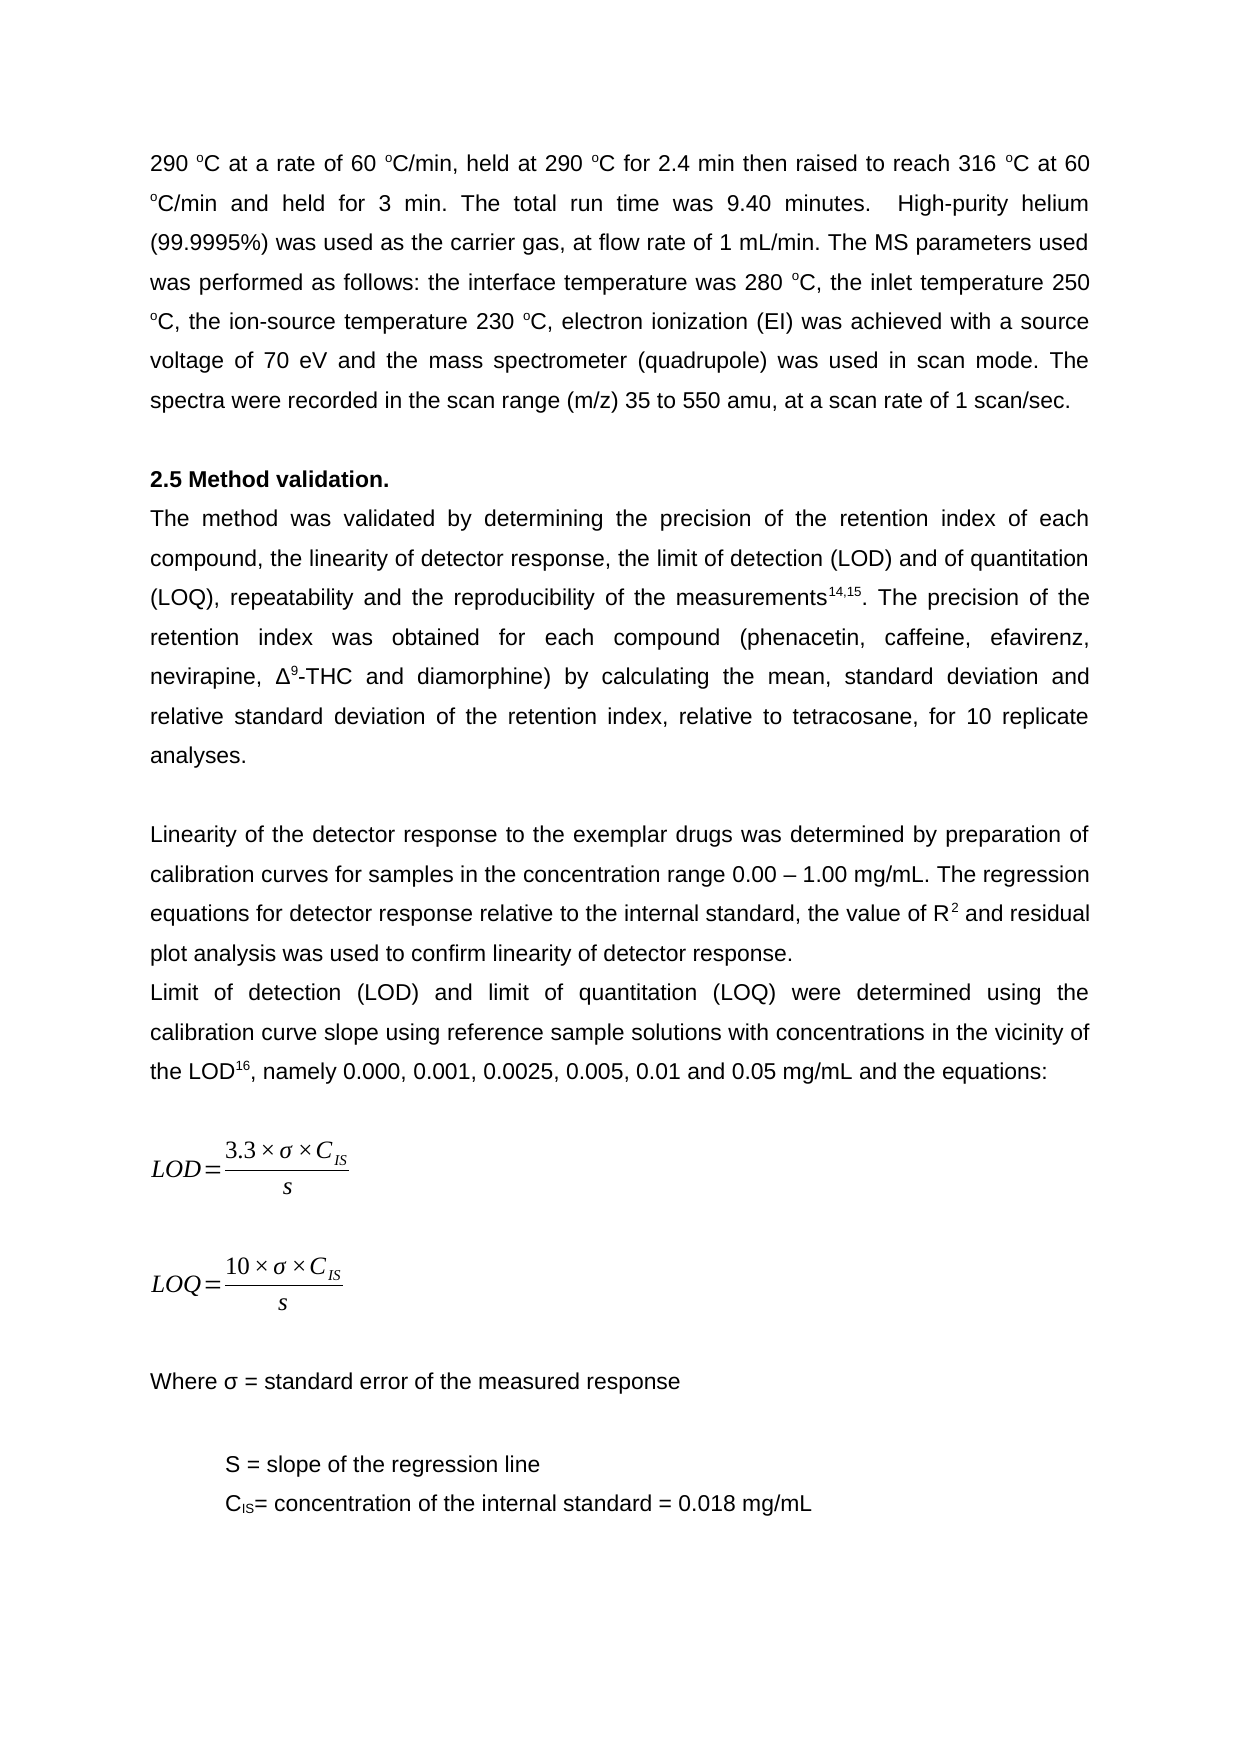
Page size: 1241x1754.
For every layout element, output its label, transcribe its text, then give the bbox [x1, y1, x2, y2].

text S = slope of the regression line [150, 1451, 1090, 1477]
text Limit of detection (LOD) and limit of quantitation (LOQ) were determined using the calibration curve slope using reference sample solutions with concentrations in the vicinity of the LOD16, namely 0.000, 0.001, 0.0025, 0.005, 0.01 and 0.05 mg/mL and the equations: [150, 979, 1090, 1084]
text 2.5 Method validation. [150, 466, 1090, 492]
text Linearity of the detector response to the exemplar drugs was determined by preparation of calibration curves for samples in the concentration range 0.00 – 1.00 mg/mL. The regression equations for detector response relative to the internal standard, the value of R2 and residual plot analysis was used to confirm linearity of detector response. [150, 821, 1090, 966]
text CIS= concentration of the internal standard = 0.018 mg/mL [150, 1490, 1090, 1517]
text Where σ = standard error of the measured response [150, 1368, 1090, 1394]
text The method was validated by determining the precision of the retention index of each compound, the linearity of detector response, the limit of detection (LOD) and of quantitation (LOQ), repeatability and the reproducibility of the measurements14,15. The precision of the retention index was obtained for each compound (phenacetin, caffeine, efavirenz, nevirapine, Δ9-THC and diamorphine) by calculating the mean, standard deviation and relative standard deviation of the retention index, relative to tetracosane, for 10 replicate analyses. [150, 505, 1090, 768]
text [150, 150, 1090, 413]
